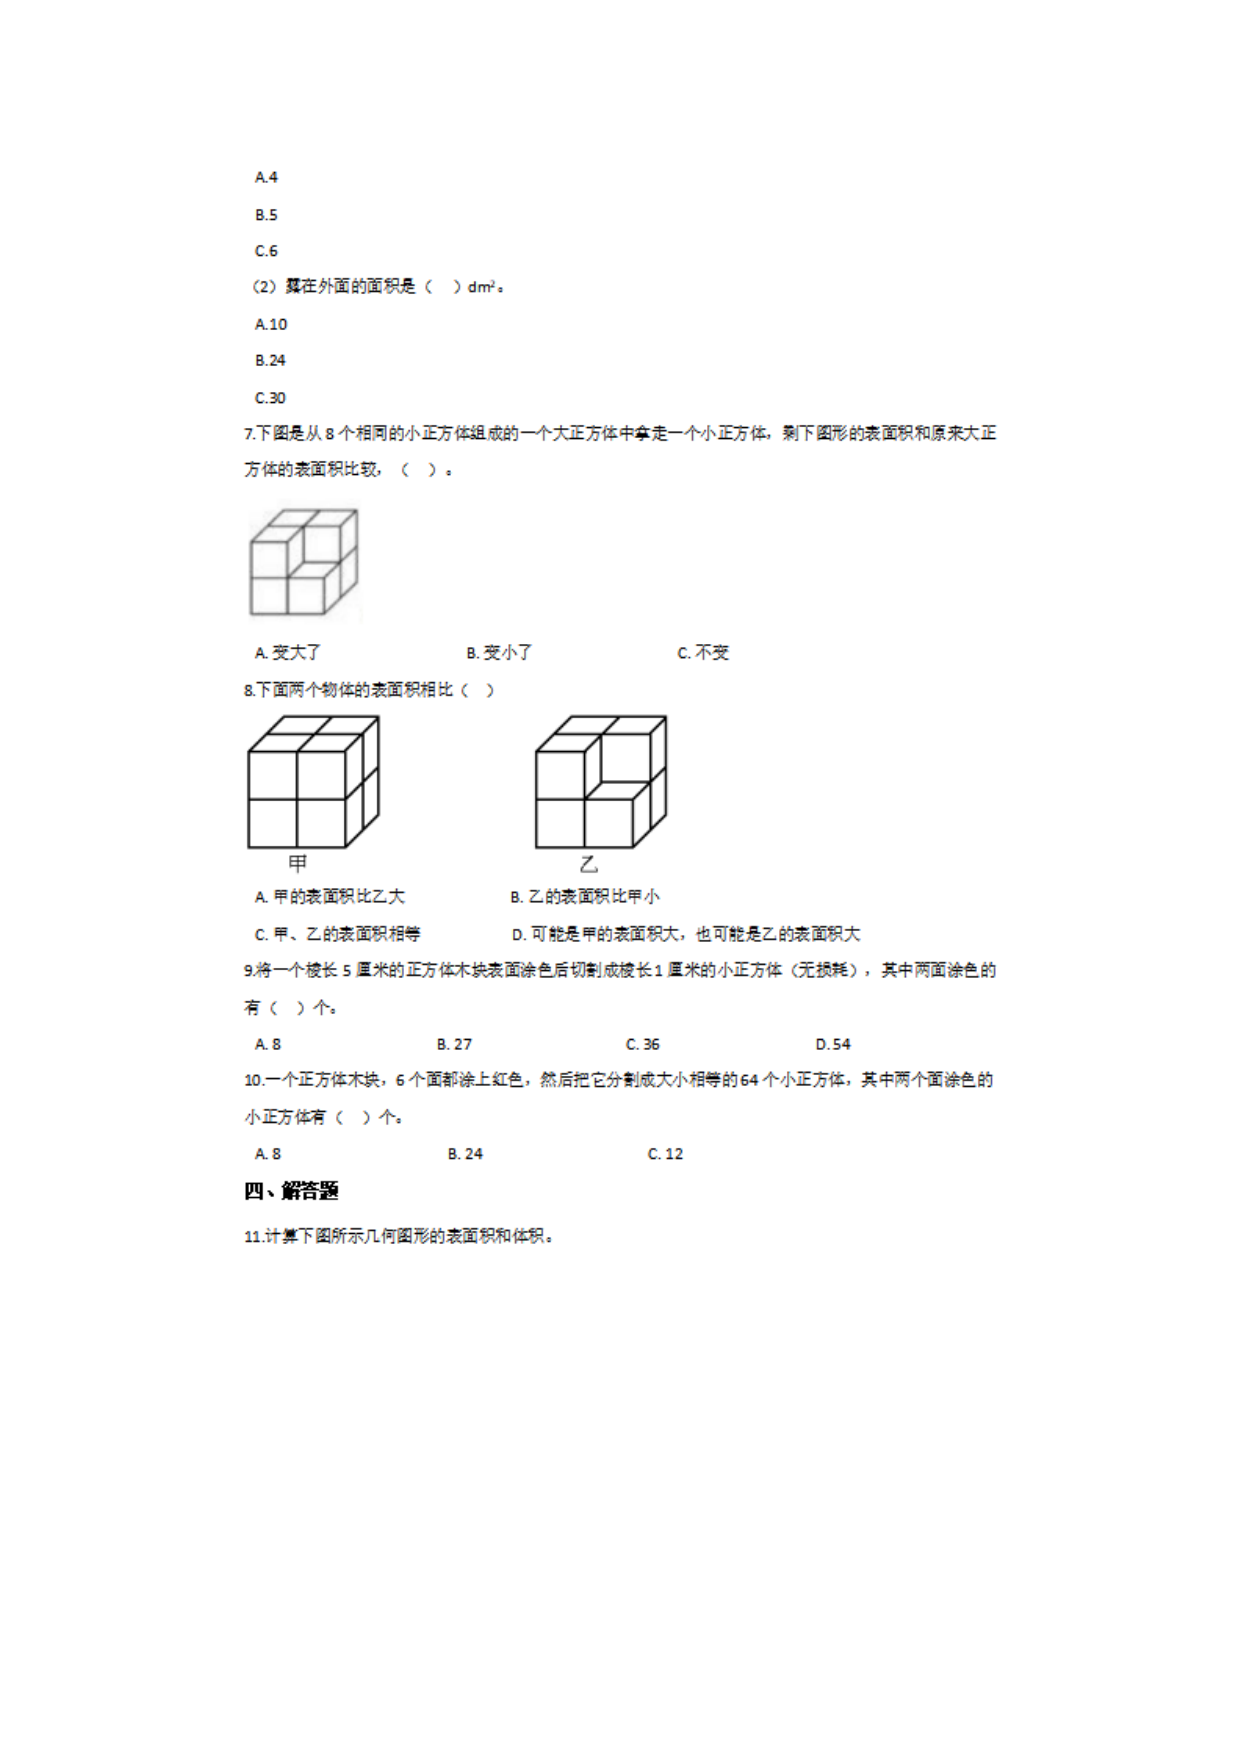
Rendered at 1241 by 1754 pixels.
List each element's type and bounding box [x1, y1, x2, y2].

picture [213, 162, 1027, 1269]
